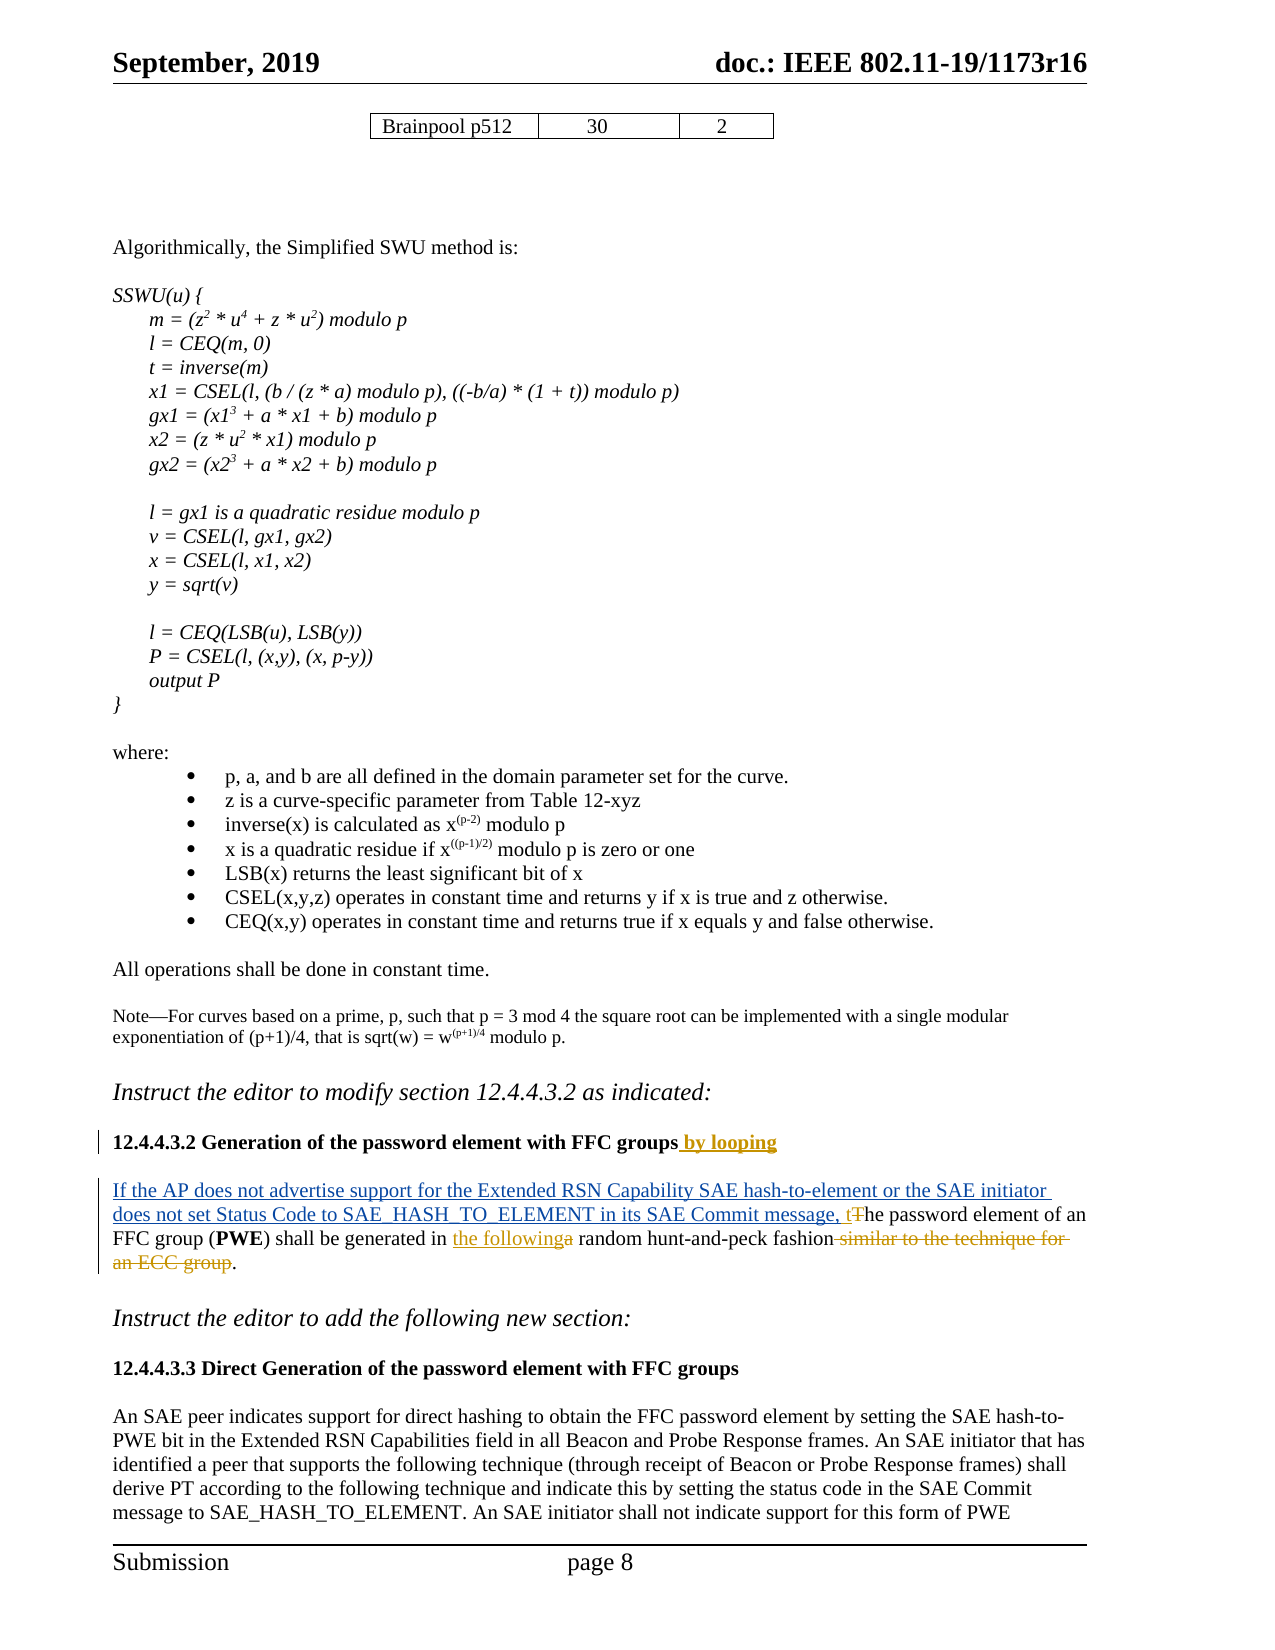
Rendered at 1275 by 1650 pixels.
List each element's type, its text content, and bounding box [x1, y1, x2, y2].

text Instruct the editor to add the following new section: [112, 1303, 1087, 1331]
text P = CSEL(l, (x,y), (x, p-y)) [112, 644, 1087, 668]
text x1 = CSEL(l, (b / (z * a) modulo p), ((-b/a) * (1 + t)) modulo p) [112, 379, 1087, 403]
list CSEL(x,y,z) operates in constant time and returns y if x is true and z otherwise. [187, 884, 1087, 909]
text gx2 = (x23 + a * x2 + b) modulo p [112, 451, 1087, 476]
text Algorithmically, the Simplified SWU method is: [112, 235, 1087, 259]
list LSB(x) returns the least significant bit of x [187, 861, 1087, 884]
text he password element of an FFC group (PWE) shall be generated in random hunt-and-peck fashion. [112, 1178, 1087, 1274]
list inverse(x) is calculated as x(p-2) modulo p [187, 812, 1087, 836]
text Note—For curves based on a prime, p, such that p = 3 mod 4 the square root can be implemented with a single modular exponentiation of (p+1)/4, that is sqrt(w) = w(p+1)/4 modulo p. [112, 1005, 1087, 1048]
text Instruct the editor to modify section 12.4.4.3.2 as indicated: [112, 1077, 1087, 1106]
text l = CEQ(m, 0) [112, 331, 1087, 355]
table_cell 2 [680, 114, 773, 138]
text 12.4.4.3.3 Direct Generation of the password element with FFC groups [112, 1356, 1087, 1379]
text SSWU(u) { [112, 283, 1087, 307]
list CEQ(x,y) operates in constant time and returns true if x equals y and false otherwise. [187, 909, 1087, 933]
text l = gx1 is a quadratic residue modulo p [112, 499, 1087, 524]
text y = sqrt(v) [112, 572, 1087, 596]
text x = CSEL(l, x1, x2) [112, 548, 1087, 572]
text m = (z2 * u4 + z * u2) modulo p [112, 307, 1087, 331]
text } [112, 692, 1087, 716]
text x2 = (z * u2 * x1) modulo p [112, 427, 1087, 451]
list x is a quadratic residue if x((p-1)/2) modulo p is zero or one [187, 836, 1087, 861]
text t = inverse(m) [112, 355, 1087, 379]
text 12.4.4.3.2 Generation of the password element with FFC groups [112, 1129, 1087, 1154]
text l = CEQ(LSB(u), LSB(y)) [112, 620, 1087, 644]
list p, a, and b are all defined in the domain parameter set for the curve. [187, 764, 1087, 788]
text v = CSEL(l, gx1, gx2) [112, 524, 1087, 548]
text where: [112, 740, 1087, 764]
table_cell 30 [539, 114, 679, 138]
list z is a curve-specific parameter from Table 12-xyz [187, 788, 1087, 812]
text All operations shall be done in constant time. [112, 957, 1087, 981]
text output P [112, 668, 1087, 692]
text gx1 = (x13 + a * x1 + b) modulo p [112, 403, 1087, 427]
table_cell Brainpool p512 [371, 114, 538, 138]
